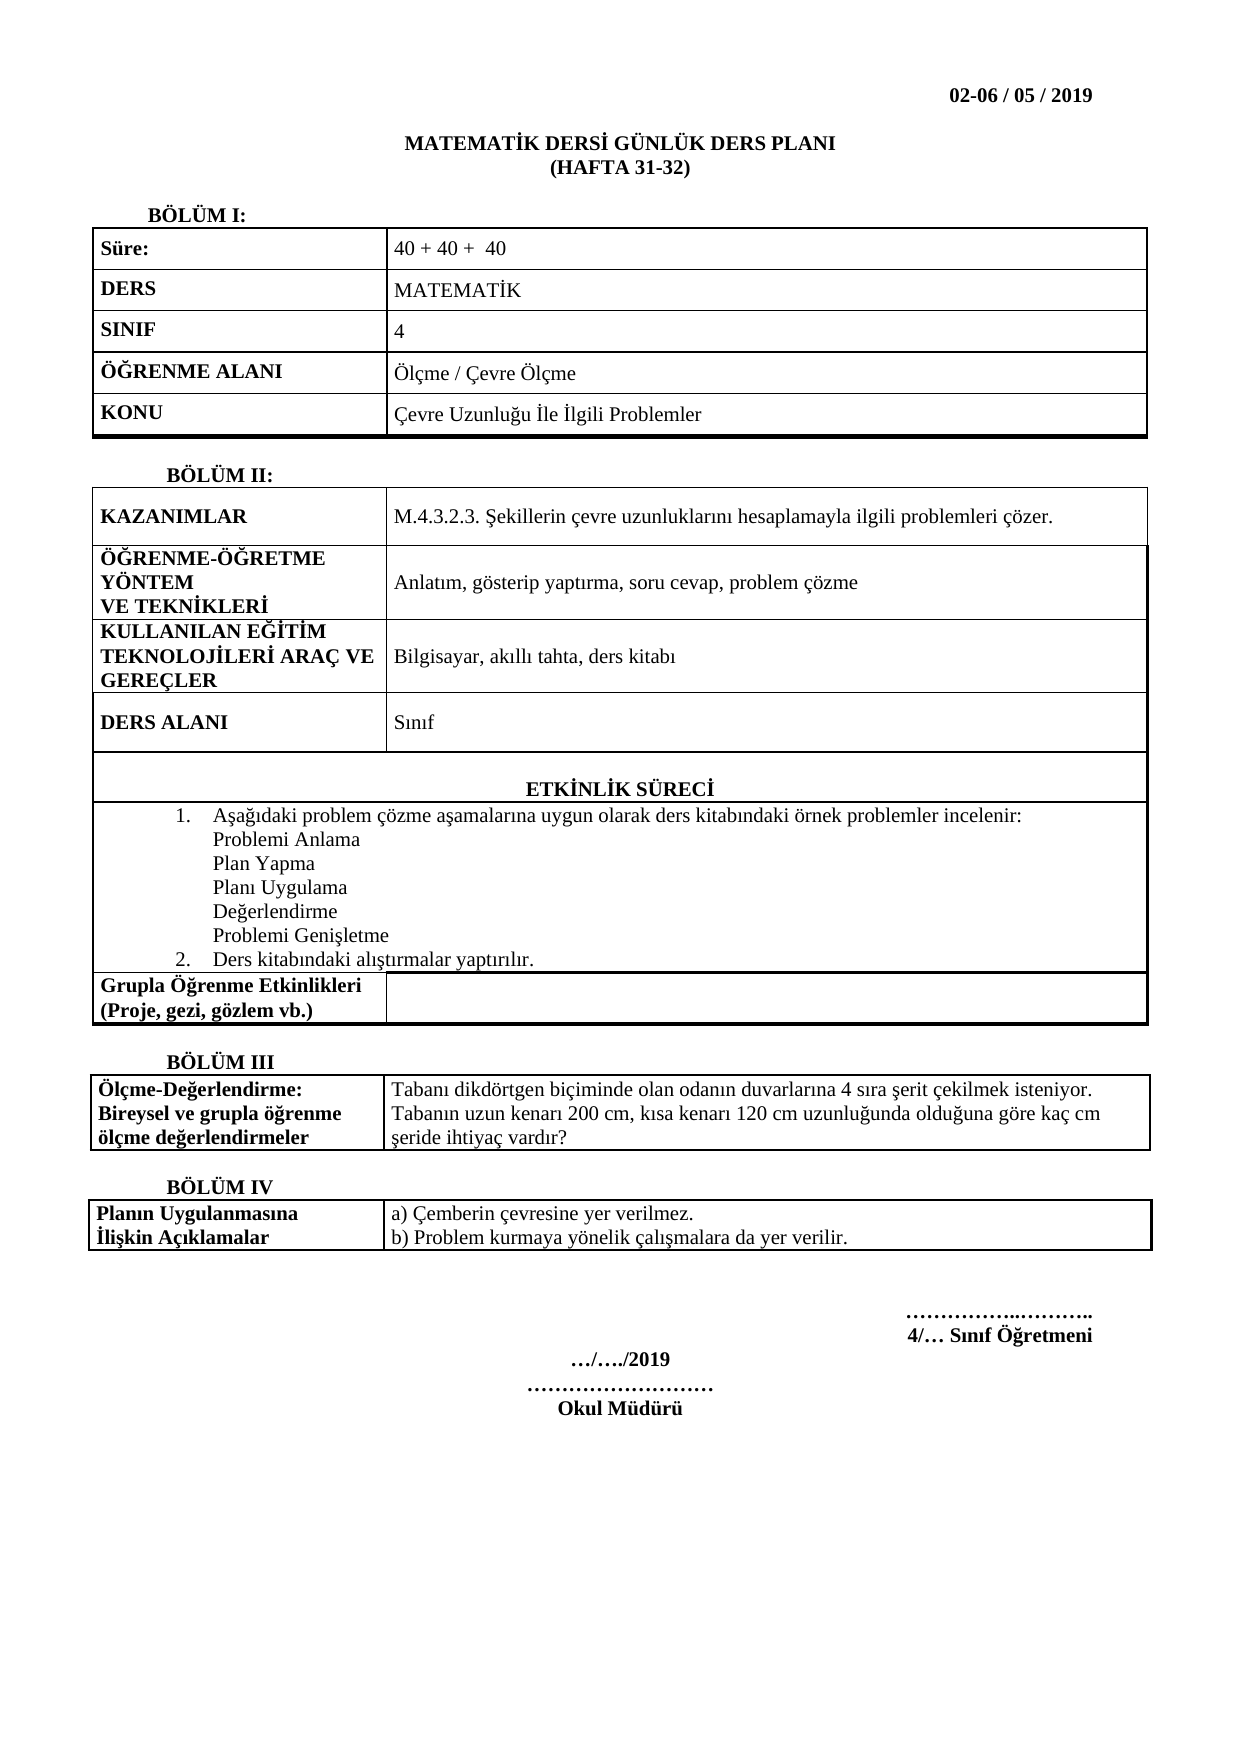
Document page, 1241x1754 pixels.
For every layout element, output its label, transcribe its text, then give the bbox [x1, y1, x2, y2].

table_cell ÖĞRENME-ÖĞRETME YÖNTEM VE TEKNİKLERİ [93, 546, 386, 618]
text Okul Müdürü [148, 1396, 1092, 1419]
text MATEMATİK DERSİ GÜNLÜK DERS PLANI [148, 131, 1092, 155]
table_header a) Çemberin çevresine yer verilmez. b) Problem kurmaya yönelik çalışmalara da yer verilir. [385, 1201, 1150, 1249]
table_header M.4.3.2.3. Şekillerin çevre uzunluklarını hesaplamayla ilgili problemleri çözer. [387, 488, 1147, 545]
table_header Ölçme-Değerlendirme: Bireysel ve grupla öğrenme ölçme değerlendirmeler [92, 1076, 383, 1149]
table_cell Anlatım, gösterip yaptırma, soru cevap, problem çözme [387, 546, 1146, 618]
table_cell [387, 974, 1146, 1022]
table_header Tabanı dikdörtgen biçiminde olan odanın duvarlarına 4 sıra şerit çekilmek isteniyor. Tabanın uzun kenarı 200 cm, kısa kenarı 120 cm uzunluğunda olduğuna göre kaç cm şeride ihtiyaç vardır? [385, 1076, 1149, 1149]
table_cell ÖĞRENME ALANI [94, 353, 386, 392]
text BÖLÜM I: [148, 203, 1092, 227]
text (HAFTA 31-32) [148, 155, 1092, 179]
text ……………..……….. [148, 1299, 1092, 1323]
table_cell Bilgisayar, akıllı tahta, ders kitabı [387, 620, 1146, 692]
table_cell SINIF [94, 311, 386, 351]
table_cell 4 [388, 311, 1146, 351]
text 02-06 / 05 / 2019 [148, 83, 1092, 107]
table_header Süre: [94, 229, 386, 268]
table_cell KULLANILAN EĞİTİM TEKNOLOJİLERİ ARAÇ VE GEREÇLER [93, 620, 386, 692]
table_cell KONU [94, 394, 386, 434]
table_header KAZANIMLAR [93, 488, 386, 545]
subtitle BÖLÜM IV [148, 1175, 1092, 1199]
table_cell MATEMATİK [388, 270, 1146, 310]
table_cell DERS ALANI [94, 693, 386, 751]
table_cell Aşağıdaki problem çözme aşamalarına uygun olarak ders kitabındaki örnek problemler incelenir: Problemi Anlama Plan Yapma Planı Uygulama Değerlendirme Problemi Genişletme Ders kitabındaki alıştırmalar yaptırılır. [94, 803, 1146, 971]
table_cell Sınıf [387, 693, 1146, 751]
text 4/… Sınıf Öğretmeni [148, 1323, 1092, 1347]
table_cell ETKİNLİK SÜRECİ [94, 753, 1146, 801]
table_header Planın Uygulanmasına İlişkin Açıklamalar [90, 1201, 383, 1249]
table_header 40 + 40 + 40 [388, 229, 1146, 268]
table_cell Grupla Öğrenme Etkinlikleri (Proje, gezi, gözlem vb.) [94, 973, 386, 1022]
table_cell Çevre Uzunluğu İle İlgili Problemler [388, 394, 1146, 434]
text ……………………… [148, 1371, 1092, 1396]
text BÖLÜM II: [148, 463, 1092, 487]
table_cell Ölçme / Çevre Ölçme [388, 353, 1146, 392]
text …/…./2019 [148, 1347, 1092, 1371]
subtitle BÖLÜM III [148, 1050, 1092, 1074]
table_cell DERS [94, 270, 386, 310]
